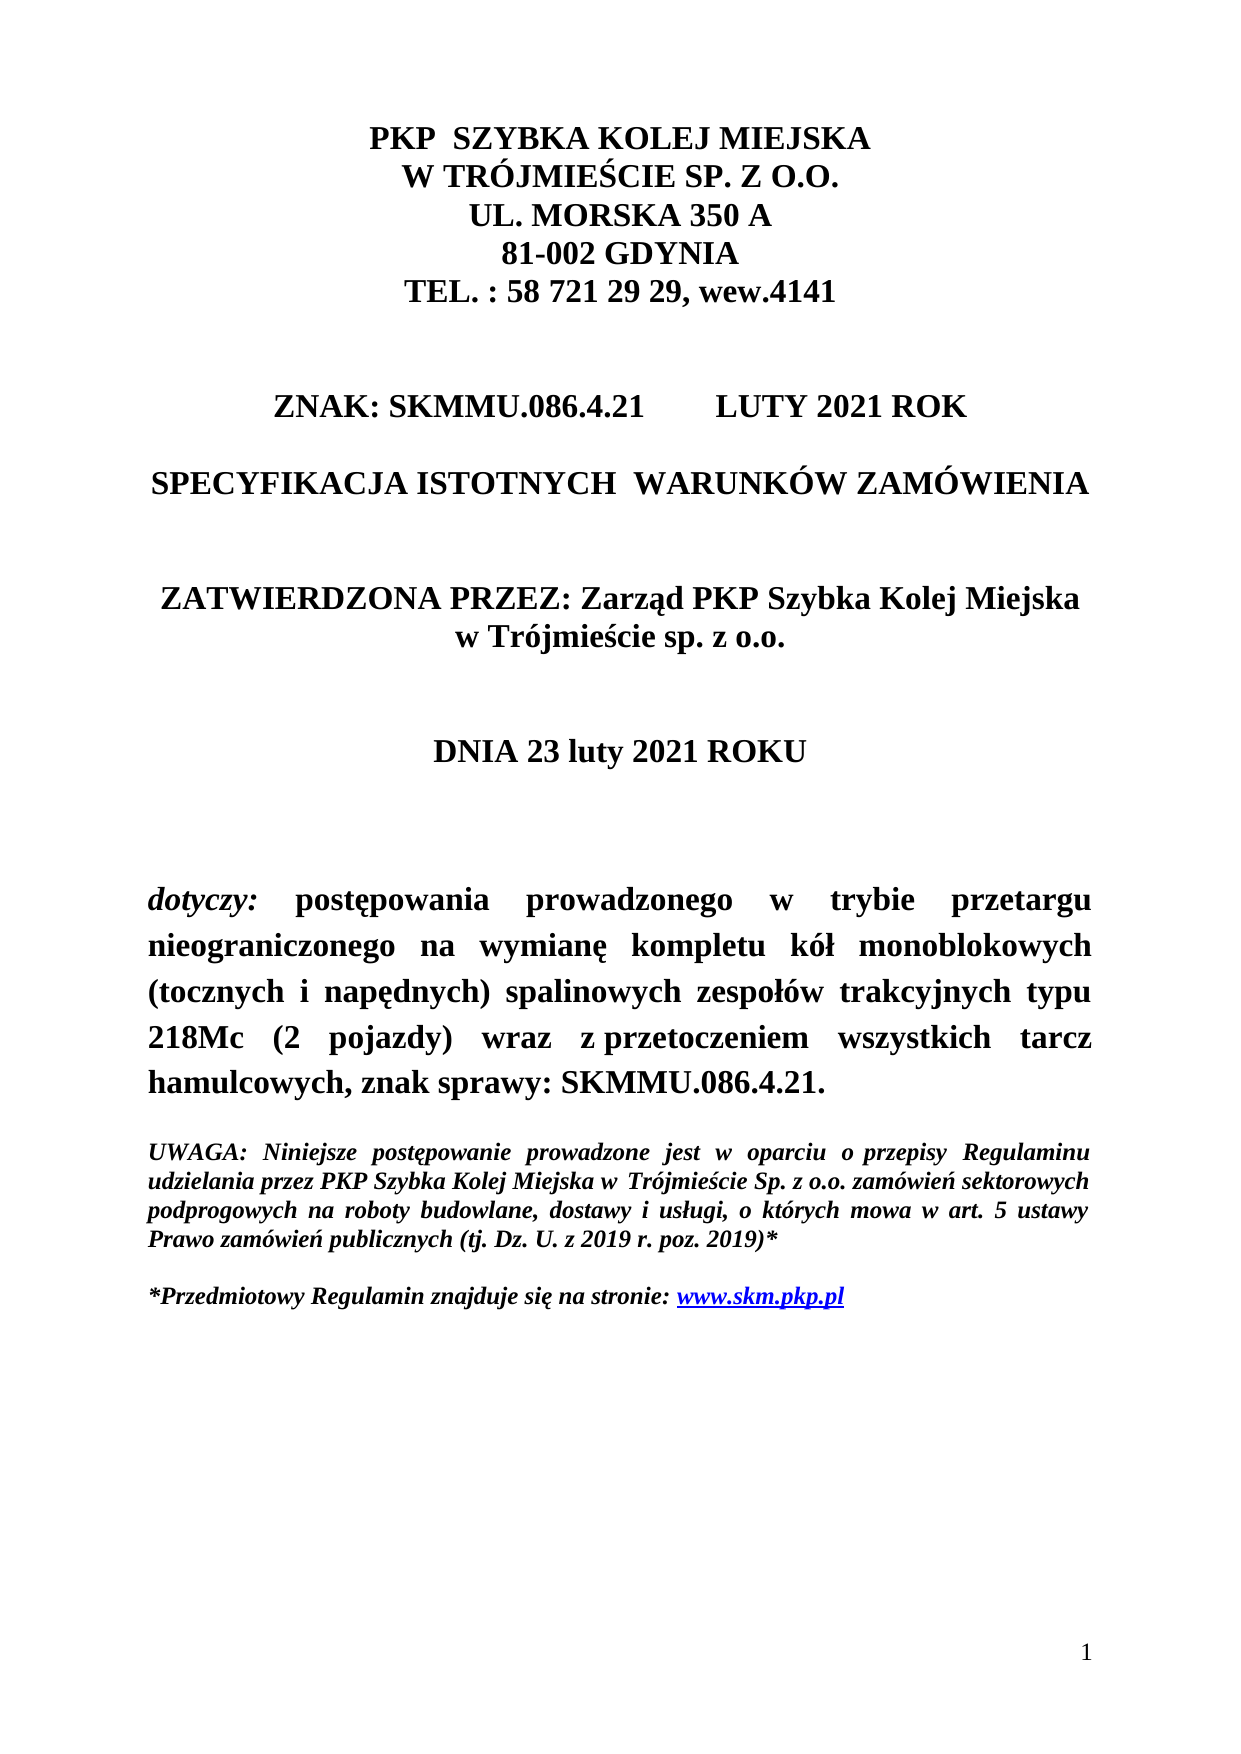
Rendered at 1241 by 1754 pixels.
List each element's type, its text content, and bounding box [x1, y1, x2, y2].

text dotyczy: postępowania prowadzonego w trybie przetargu nieograniczonego na wymianę kompletu kół monoblokowych (tocznych i napędnych) spalinowych zespołów trakcyjnych typu 218Mc (2 pojazdy) wraz z przetoczeniem wszystkich tarcz hamulcowych, znak sprawy: SKMMU.086.4.21. [148, 879, 1092, 1101]
text TEL. : 58 721 29 29, wew.4141 [148, 271, 1092, 310]
text W TRÓJMIEŚCIE SP. Z O.O. [148, 156, 1092, 195]
text PKP SZYBKA KOLEJ MIEJSKA [148, 118, 1092, 156]
text 81-002 GDYNIA [148, 233, 1092, 271]
text *Przedmiotowy Regulamin znajduje się na stronie: www.skm.pkp.pl [148, 1281, 1092, 1310]
text ZATWIERDZONA PRZEZ: Zarząd PKP Szybka Kolej Miejska w Trójmieście sp. z o.o. [148, 578, 1092, 655]
text UWAGA: Niniejsze postępowanie prowadzone jest w oparciu o przepisy Regulaminu udzielania przez PKP Szybka Kolej Miejska w Trójmieście Sp. z o.o. zamówień sektorowych podprogowych na roboty budowlane, dostawy i usługi, o których mowa w art. 5 ustawy Prawo zamówień publicznych (tj. Dz. U. z 2019 r. poz. 2019)* [148, 1137, 1092, 1252]
text DNIA 23 luty 2021 ROKU [148, 731, 1092, 770]
text SPECYFIKACJA ISTOTNYCH WARUNKÓW ZAMÓWIENIA [148, 463, 1092, 501]
text ZNAK: SKMMU.086.4.21 LUTY 2021 ROK [148, 386, 1092, 425]
text UL. MORSKA [148, 195, 1092, 233]
